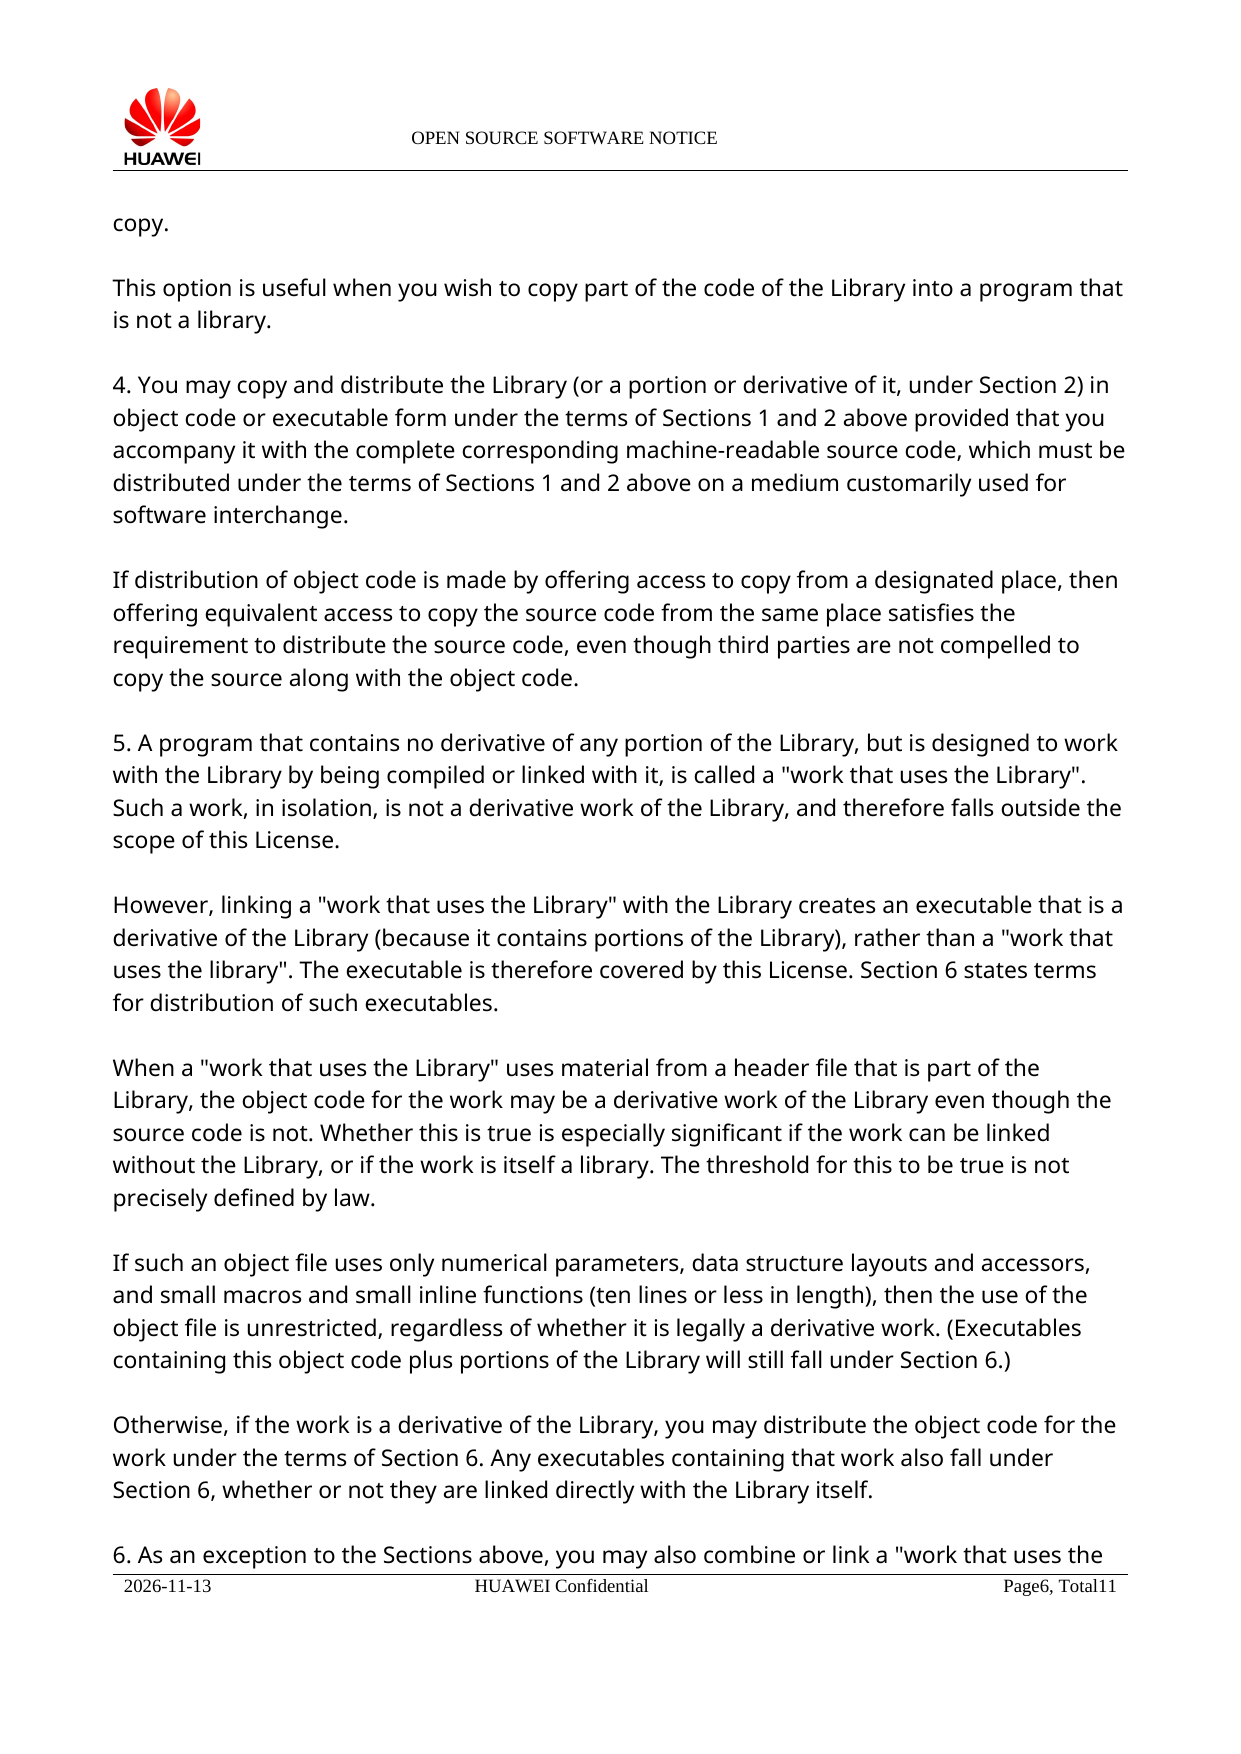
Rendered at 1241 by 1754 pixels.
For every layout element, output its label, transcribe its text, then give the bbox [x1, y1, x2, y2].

text If distribution of object code is made by offering access to copy from a designated place, then offering equivalent access to copy the source code from the same place satisfies the requirement to distribute the source code, even though third parties are not compelled to copy the source along with the object code. [112, 564, 1128, 694]
text Otherwise, if the work is a derivative of the Library, you may distribute the object code for the work under the terms of Section 6. Any executables containing that work also fall under Section 6, whether or not they are linked directly with the Library itself. [112, 1409, 1128, 1506]
text This option is useful when you wish to copy part of the code of the Library into a program that is not a library. [112, 271, 1128, 336]
text 5. A program that contains no derivative of any portion of the Library, but is designed to work with the Library by being compiled or linked with it, is called a "work that uses the Library". Such a work, in isolation, is not a derivative work of the Library, and therefore falls outside the scope of this License. [112, 726, 1128, 856]
picture [124, 88, 201, 165]
text 4. You may copy and distribute the Library (or a portion or derivative of it, under Section 2) in object code or executable form under the terms of Sections 1 and 2 above provided that you accompany it with the complete corresponding machine-readable source code, which must be distributed under the terms of Sections 1 and 2 above on a medium customarily used for software interchange. [112, 369, 1128, 531]
text However, linking a "work that uses the Library" with the Library creates an executable that is a derivative of the Library (because it contains portions of the Library), rather than a "work that uses the library". The executable is therefore covered by this License. Section 6 states terms for distribution of such executables. [112, 889, 1128, 1019]
text When a "work that uses the Library" uses material from a header file that is part of the Library, the object code for the work may be a derivative work of the Library even though the source code is not. Whether this is true is especially significant if the work can be linked without the Library, or if the work is itself a library. The threshold for this to be true is not precisely defined by law. [112, 1051, 1128, 1214]
text If such an object file uses only numerical parameters, data structure layouts and accessors, and small macros and small inline functions (ten lines or less in length), then the use of the object file is unrestricted, regardless of whether it is legally a derivative work. (Executables containing this object code plus portions of the Library will still fall under Section 6.) [112, 1246, 1128, 1376]
